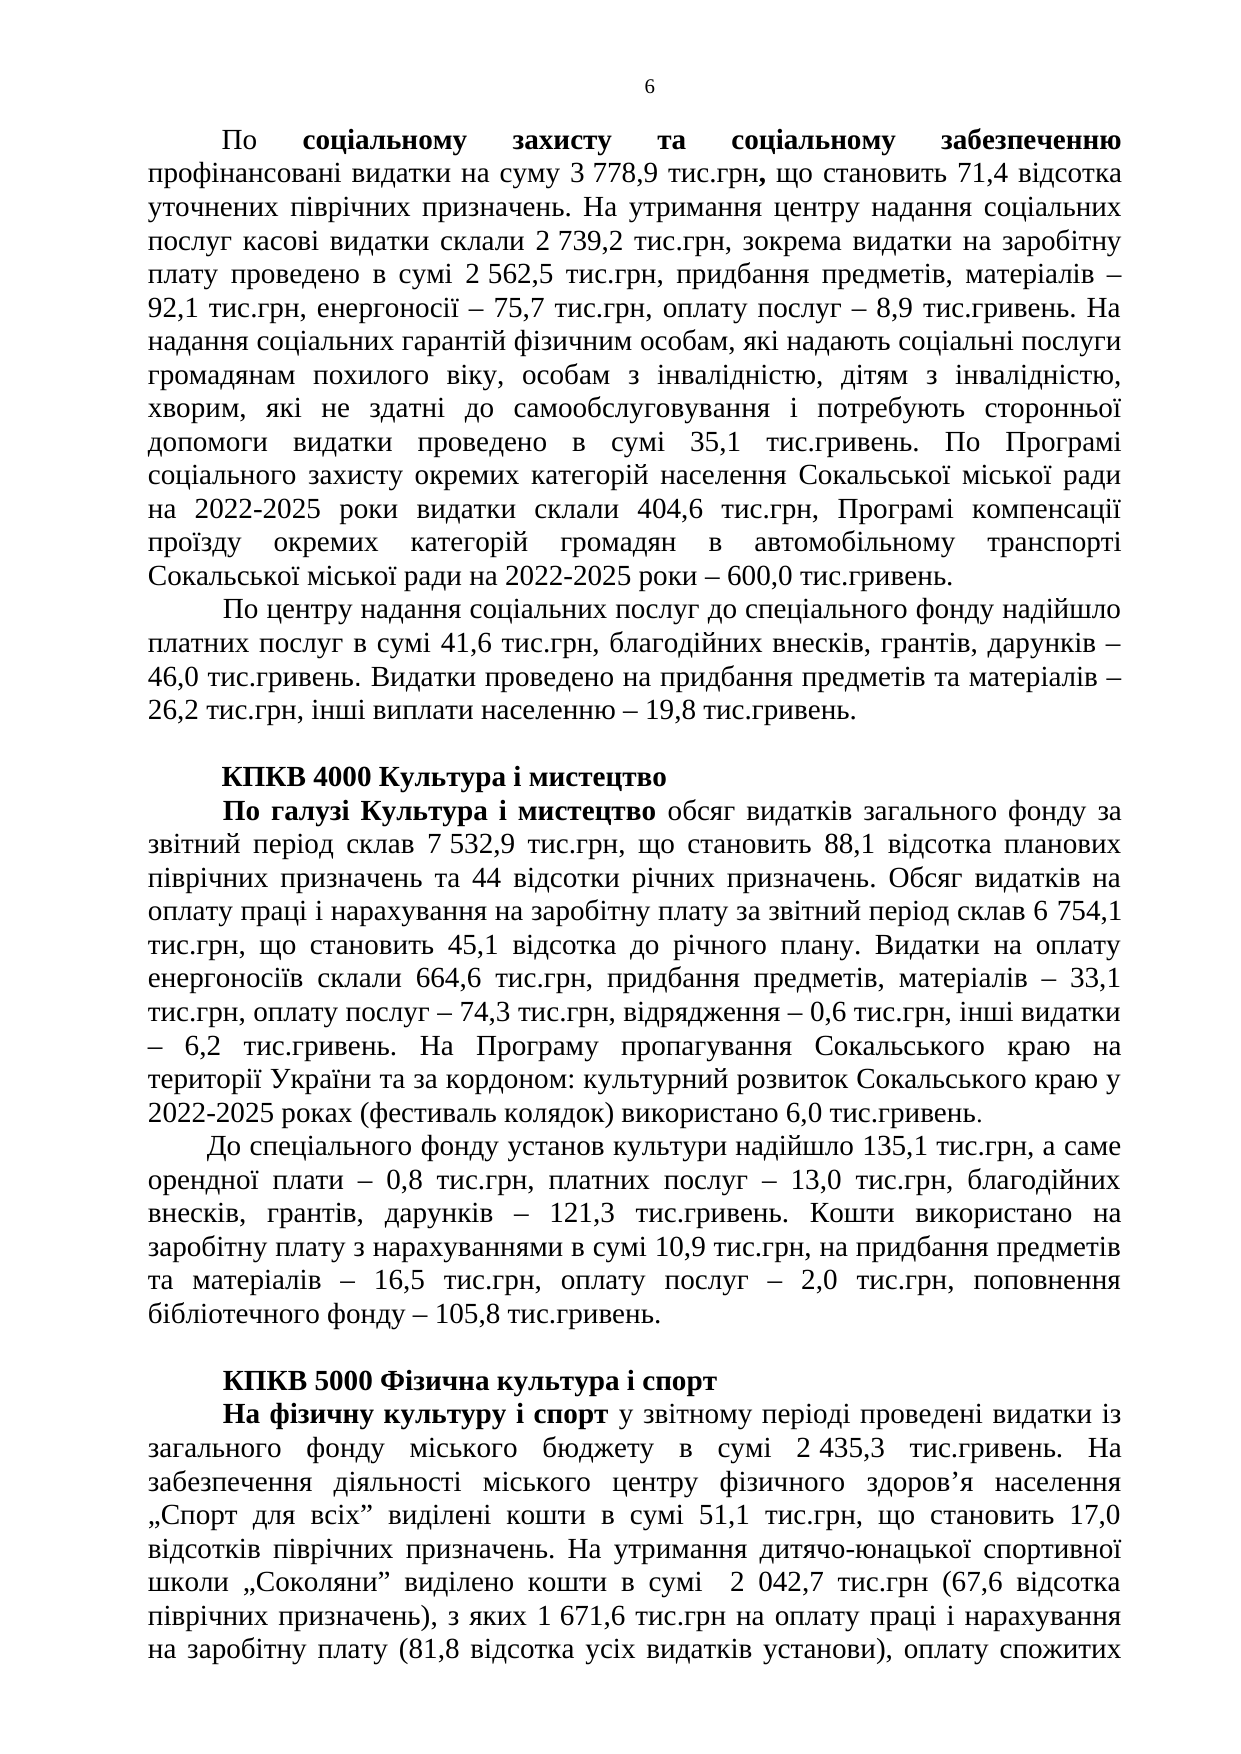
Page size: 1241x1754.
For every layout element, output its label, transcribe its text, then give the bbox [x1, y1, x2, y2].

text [148, 1397, 1122, 1665]
text По галузі Культура і мистецтво обсяг видатків загального фонду за звітний період склав 7 532,9 тис.грн, що становить 88,1 відсотка планових піврічних призначень та 44 відсотки річних призначень. Обсяг видатків на оплату праці і нарахування на заробітну плату за звітний період склав 6 754,1 тис.грн, що становить 45,1 відсотка до річного плану. Видатки на оплату енергоносіїв склали 664,6 тис.грн, придбання предметів, матеріалів – 33,1 тис.грн, оплату послуг – 74,3 тис.грн, відрядження – 0,6 тис.грн, інші видатки – 6,2 тис.гривень. На Програму пропагування Сокальського краю на території України та за кордоном: культурний розвиток Сокальського краю у 2022-2025 роках (фестиваль колядок) використано 6,0 тис.гривень. [148, 793, 1122, 1128]
text По соціальному захисту та соціальному забезпеченню профінансовані видатки на суму 3 778,9 тис.грн, що становить 71,4 відсотка уточнених піврічних призначень. На утримання центру надання соціальних послуг касові видатки склали 2 739,2 тис.грн, зокрема видатки на заробітну плату проведено в сумі 2 562,5 тис.грн, придбання предметів, матеріалів – 92,1 тис.грн, енергоносії – 75,7 тис.грн, оплату послуг – 8,9 тис.гривень. На надання соціальних гарантій фізичним особам, які надають соціальні послуги громадянам похилого віку, особам з інвалідністю, дітям з інвалідністю, хворим, які не здатні до самообслуговування і потребують сторонньої допомоги видатки проведено в сумі 35,1 тис.гривень. По Програмі соціального захисту окремих категорій населення Сокальської міської ради на 2022-2025 роки видатки склали 404,6 тис.грн, Програмі компенсації проїзду окремих категорій громадян в автомобільному транспорті Сокальської міської ради на 2022-2025 роки – 600,0 тис.гривень. [148, 122, 1122, 592]
text КПКВ 4000 Культура i мистецтво [148, 759, 1122, 793]
text По центру надання соціальних послуг до спеціального фонду надійшло платних послуг в сумі 41,6 тис.грн, благодійних внесків, грантів, дарунків – 46,0 тис.гривень. Видатки проведено на придбання предметів та матеріалів – 26,2 тис.грн, інші виплати населенню – 19,8 тис.гривень. [148, 592, 1122, 726]
text КПКВ 5000 Фiзична культура i спорт [148, 1363, 1122, 1397]
text До спеціального фонду установ культури надійшло 135,1 тис.грн, а саме орендної плати – 0,8 тис.грн, платних послуг – 13,0 тис.грн, благодійних внесків, грантів, дарунків – 121,3 тис.гривень. Кошти використано на заробітну плату з нарахуваннями в сумі 10,9 тис.грн, на придбання предметів та матеріалів – 16,5 тис.грн, оплату послуг – 2,0 тис.грн, поповнення бібліотечного фонду – 105,8 тис.гривень. [148, 1128, 1122, 1329]
